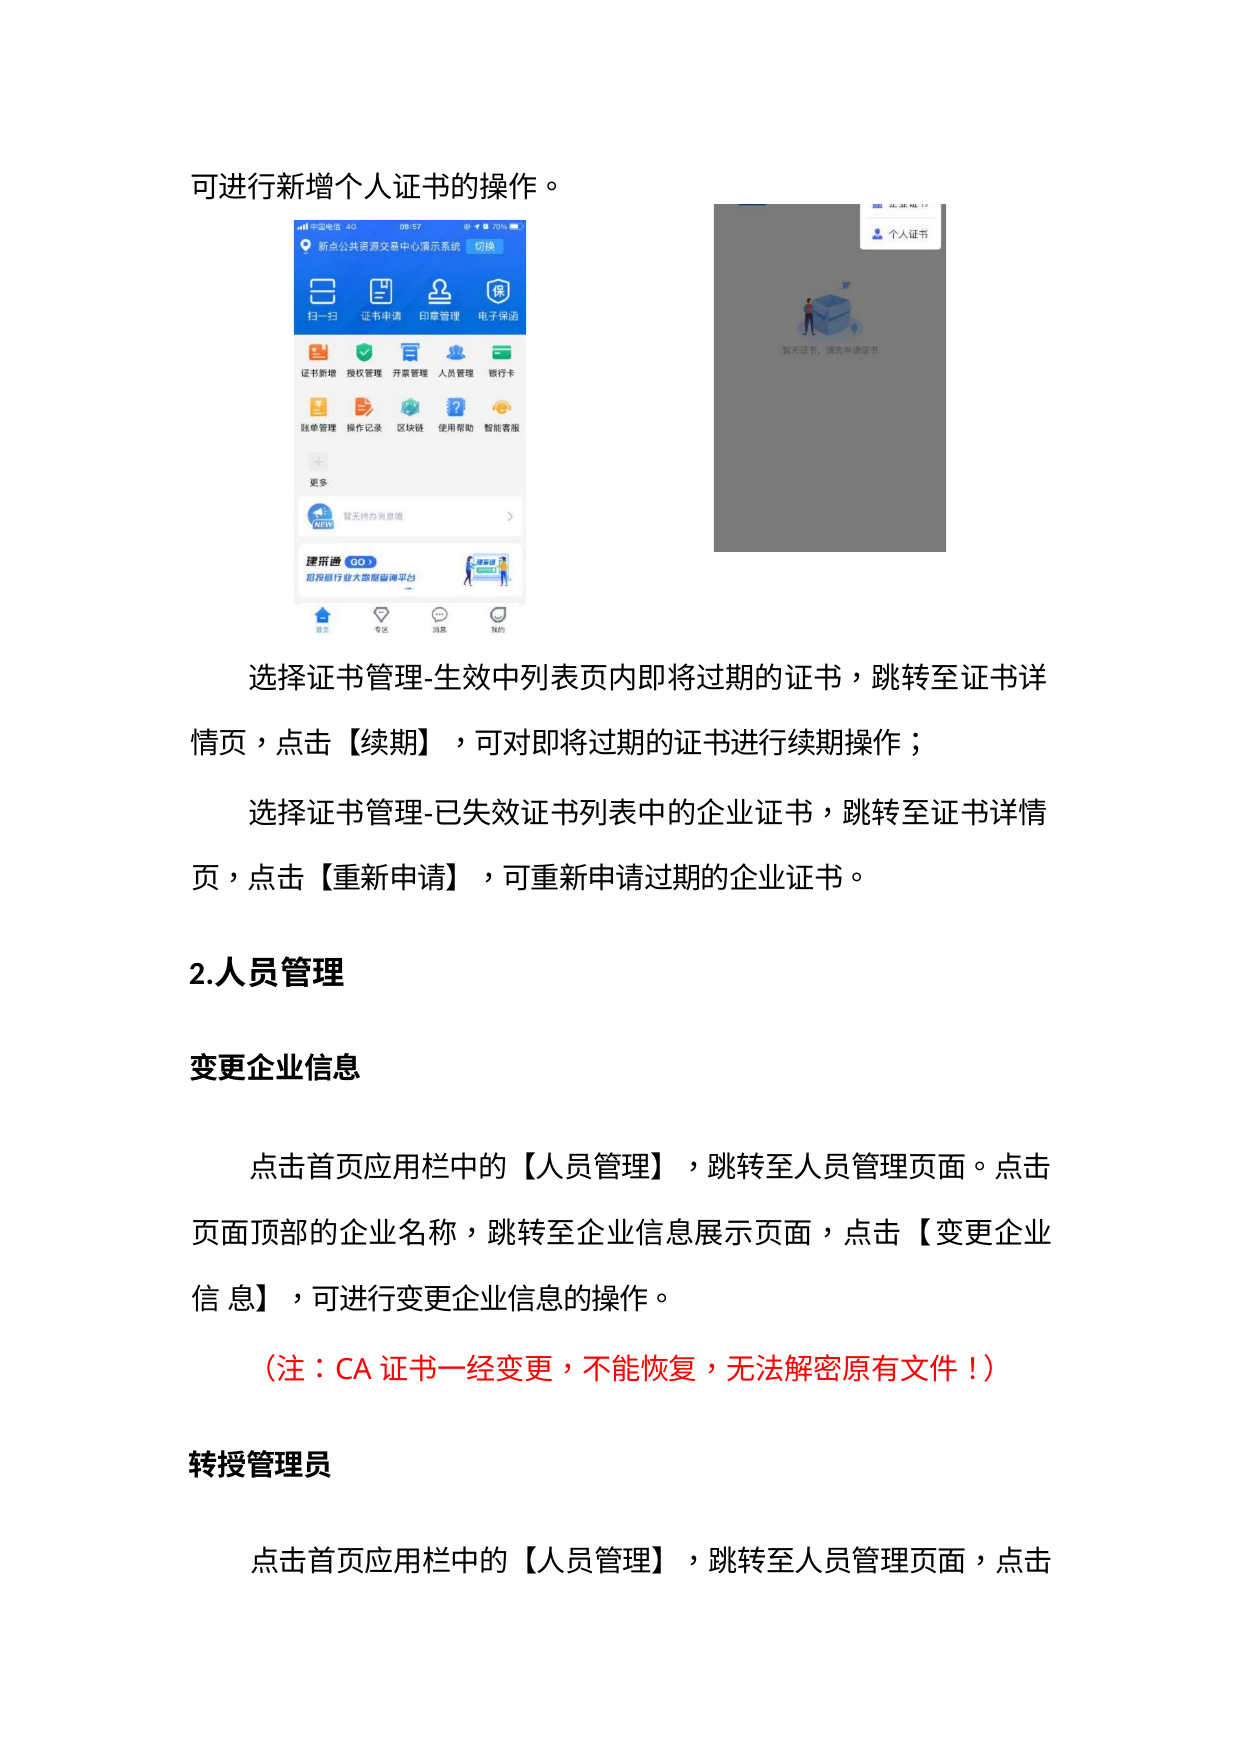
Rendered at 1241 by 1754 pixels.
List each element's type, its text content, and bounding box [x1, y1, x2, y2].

text 转授管理员 [188, 1446, 1054, 1482]
text 选择证书管理-生效中列表页内即将过期的证书，跳转至证书详 情页，点击【续期】，可对即将过期的证书进行续期操作； [190, 657, 1053, 762]
text 点击首页应用栏中的【人员管理】，跳转至人员管理页面，点击 [186, 1542, 1053, 1578]
text 点击首页应用栏中的【人员管理】，跳转至人员管理页面。点击 页面顶部的企业名称，跳转至企业信息展示页面，点击【变更企业信 息】，可进行变更企业信息的操作。 [191, 1146, 1053, 1318]
text 可进行新增个人证书的操作。 [190, 168, 1054, 204]
text 变更企业信息 [189, 1050, 1054, 1086]
text 选择证书管理-已失效证书列表中的企业证书，跳转至证书详情 页，点击【重新申请】，可重新申请过期的企业证书。 [191, 792, 1053, 897]
picture [293, 220, 527, 635]
text 2.人员管理 [189, 952, 1054, 993]
picture [713, 204, 947, 552]
text （注：CA 证书一经变更，不能恢复，无法解密原有文件！） [248, 1350, 1054, 1386]
